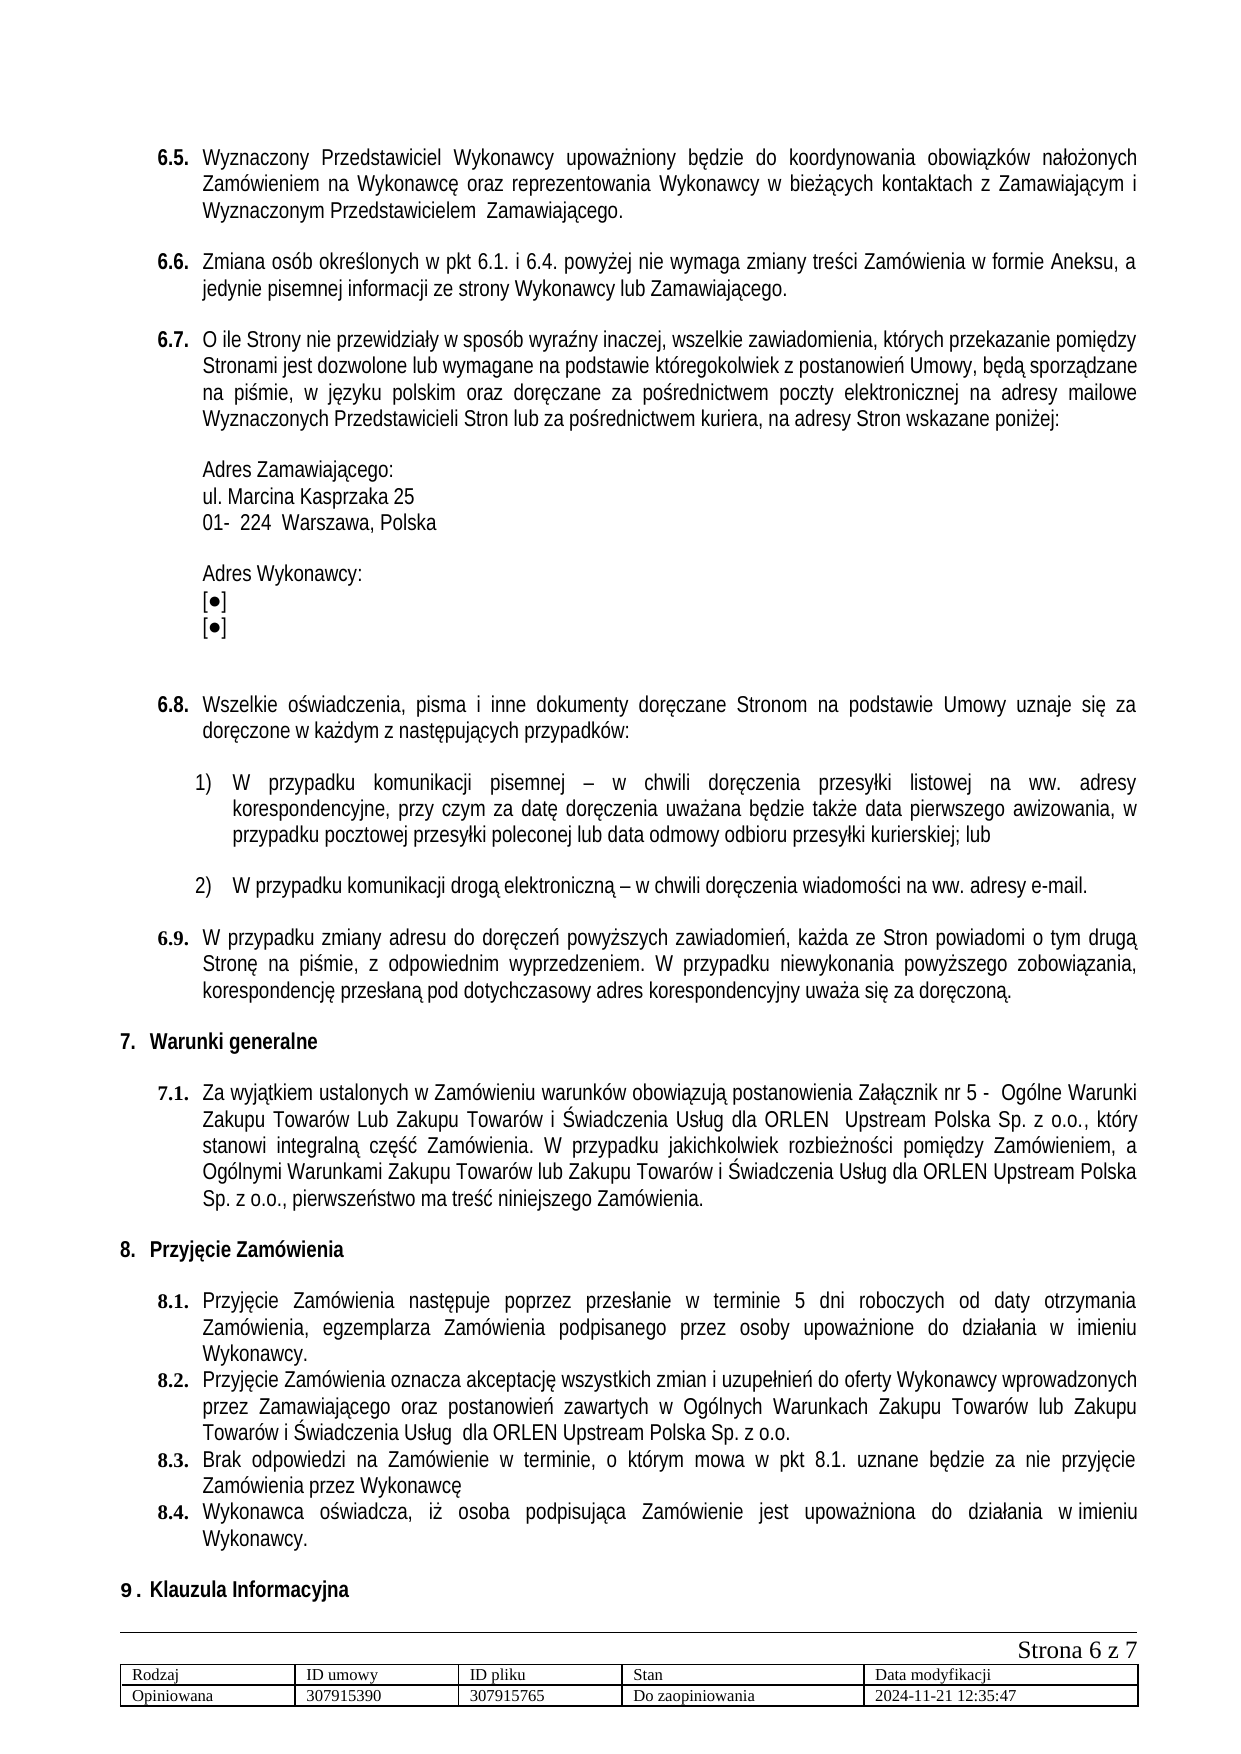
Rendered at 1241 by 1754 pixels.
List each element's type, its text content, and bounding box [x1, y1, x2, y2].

text Zmiana osób określonych w pkt 6.1. i 6.4. powyżej nie wymaga zmiany treści Zamówienia w formie Aneksu, a jedynie pisemnej informacji ze strony Wykonawcy lub Zamawiającego. [157, 248, 1137, 301]
list Przyjęcie Zamówienia [120, 1236, 1137, 1262]
text Przyjęcie Zamówienia oznacza akceptację wszystkich zmian i uzupełnień do oferty Wykonawcy wprowadzonych przez Zamawiającego oraz postanowień zawartych w Ogólnych Warunkach Zakupu Towarów lub Zakupu Towarów i Świadczenia Usług dla ORLEN Upstream Polska Sp. z o.o. [157, 1366, 1137, 1446]
text W przypadku zmiany adresu do doręczeń powyższych zawiadomień, każda ze Stron powiadomi o tym drugą Stronę na piśmie, z odpowiednim wyprzedzeniem. W przypadku niewykonania powyższego zobowiązania, korespondencję przesłaną pod dotychczasowy adres korespondencyjny uważa się za doręczoną. [157, 924, 1137, 1003]
list 224 Warszawa, Polska [202, 509, 1137, 535]
list [●] [202, 587, 1137, 613]
list Adres Zamawiającego: [202, 456, 1137, 483]
text Za wyjątkiem ustalonych w Zamówieniu warunków obowiązują postanowienia Załącznik nr 5 - Ogólne Warunki Zakupu Towarów Lub Zakupu Towarów i Świadczenia Usług dla ORLEN Upstream Polska Sp. z o.o., który stanowi integralną część Zamówienia. W przypadku jakichkolwiek rozbieżności pomiędzy Zamówieniem, a Ogólnymi Warunkami Zakupu Towarów lub Zakupu Towarów i Świadczenia Usług dla ORLEN Upstream Polska Sp. z o.o., pierwszeństwo ma treść niniejszego Zamówienia. [157, 1079, 1137, 1211]
list Adres Wykonawcy: [202, 560, 1137, 587]
list Warunki generalne [120, 1028, 1137, 1054]
list [●] [202, 613, 1137, 639]
list ul. Marcina Kasprzaka 25 [202, 483, 1137, 509]
text Wyznaczony Przedstawiciel Wykonawcy upoważniony będzie do koordynowania obowiązków nałożonych Zamówieniem na Wykonawcę oraz reprezentowania Wykonawcy w bieżących kontaktach z Zamawiającym i Wyznaczonym Przedstawicielem Zamawiającego. [157, 144, 1137, 223]
text Brak odpowiedzi na Zamówienie w terminie, o którym mowa w pkt 8.1. uznane będzie za nie przyjęcie Zamówienia przez Wykonawcę [157, 1446, 1137, 1498]
text O ile Strony nie przewidziały w sposób wyraźny inaczej, wszelkie zawiadomienia, których przekazanie pomiędzy Stronami jest dozwolone lub wymagane na podstawie któregokolwiek z postanowień Umowy, będą sporządzane na piśmie, w języku polskim oraz doręczane za pośrednictwem poczty elektronicznej na adresy mailowe Wyznaczonych Przedstawicieli Stron lub za pośrednictwem kuriera, na adresy Stron wskazane poniżej: [157, 326, 1137, 431]
list W przypadku komunikacji drogą elektroniczną – w chwili doręczenia wiadomości na ww. adresy e-mail. [195, 872, 1137, 899]
text Przyjęcie Zamówienia następuje poprzez przesłanie w terminie 5 dni roboczych od daty otrzymania Zamówienia, egzemplarza Zamówienia podpisanego przez osoby upoważnione do działania w imieniu Wykonawcy. [157, 1287, 1137, 1366]
list W przypadku komunikacji pisemnej – w chwili doręczenia przesyłki listowej na ww. adresy korespondencyjne, przy czym za datę doręczenia uważana będzie także data pierwszego awizowania, w przypadku pocztowej przesyłki poleconej lub data odmowy odbioru przesyłki kurierskiej; lub [195, 768, 1137, 847]
list Klauzula Informacyjna [120, 1576, 1137, 1604]
text Wykonawca oświadcza, iż osoba podpisująca Zamówienie jest upoważniona do działania w imieniu Wykonawcy. [157, 1498, 1137, 1551]
text Wszelkie oświadczenia, pisma i inne dokumenty doręczane Stronom na podstawie Umowy uznaje się za doręczone w każdym z następujących przypadków: [157, 691, 1137, 743]
